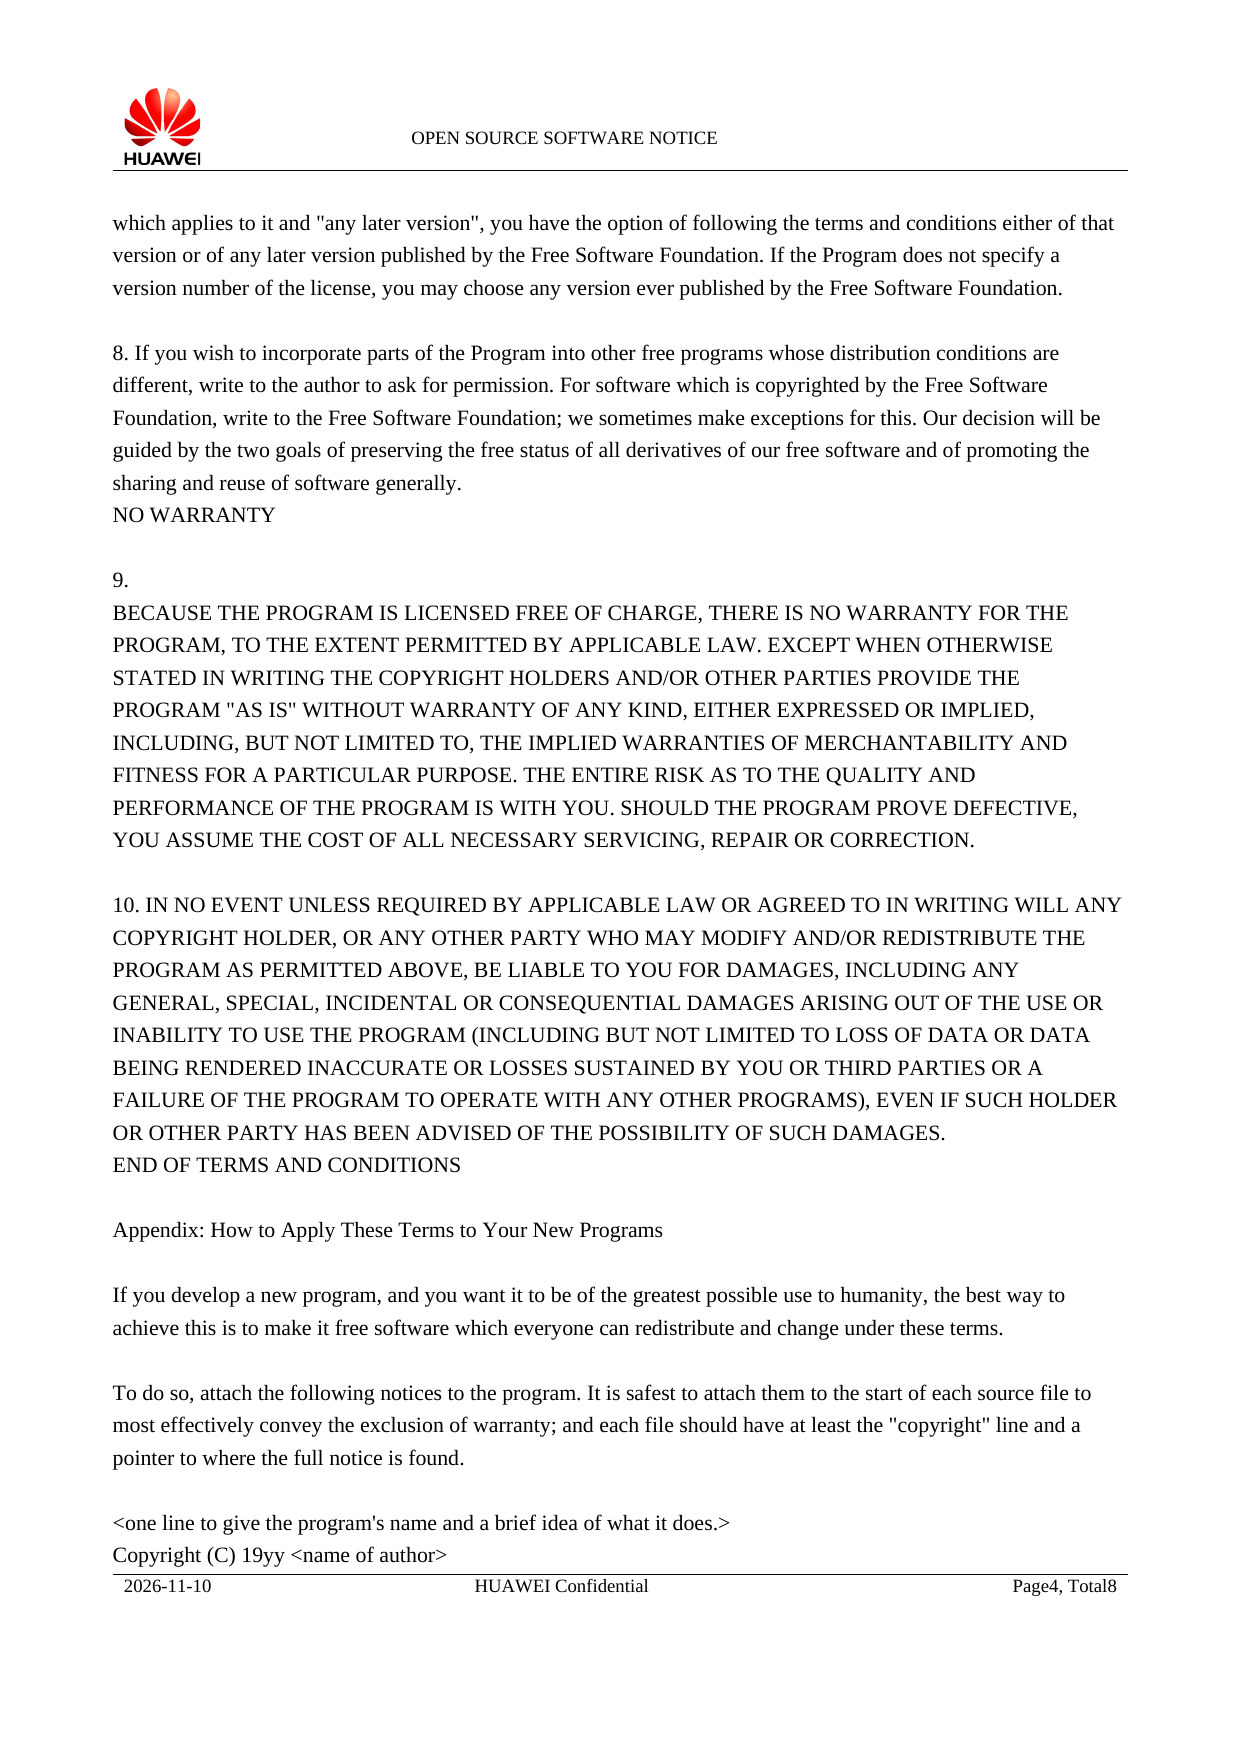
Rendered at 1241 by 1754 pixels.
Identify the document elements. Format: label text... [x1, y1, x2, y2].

picture [124, 88, 201, 165]
